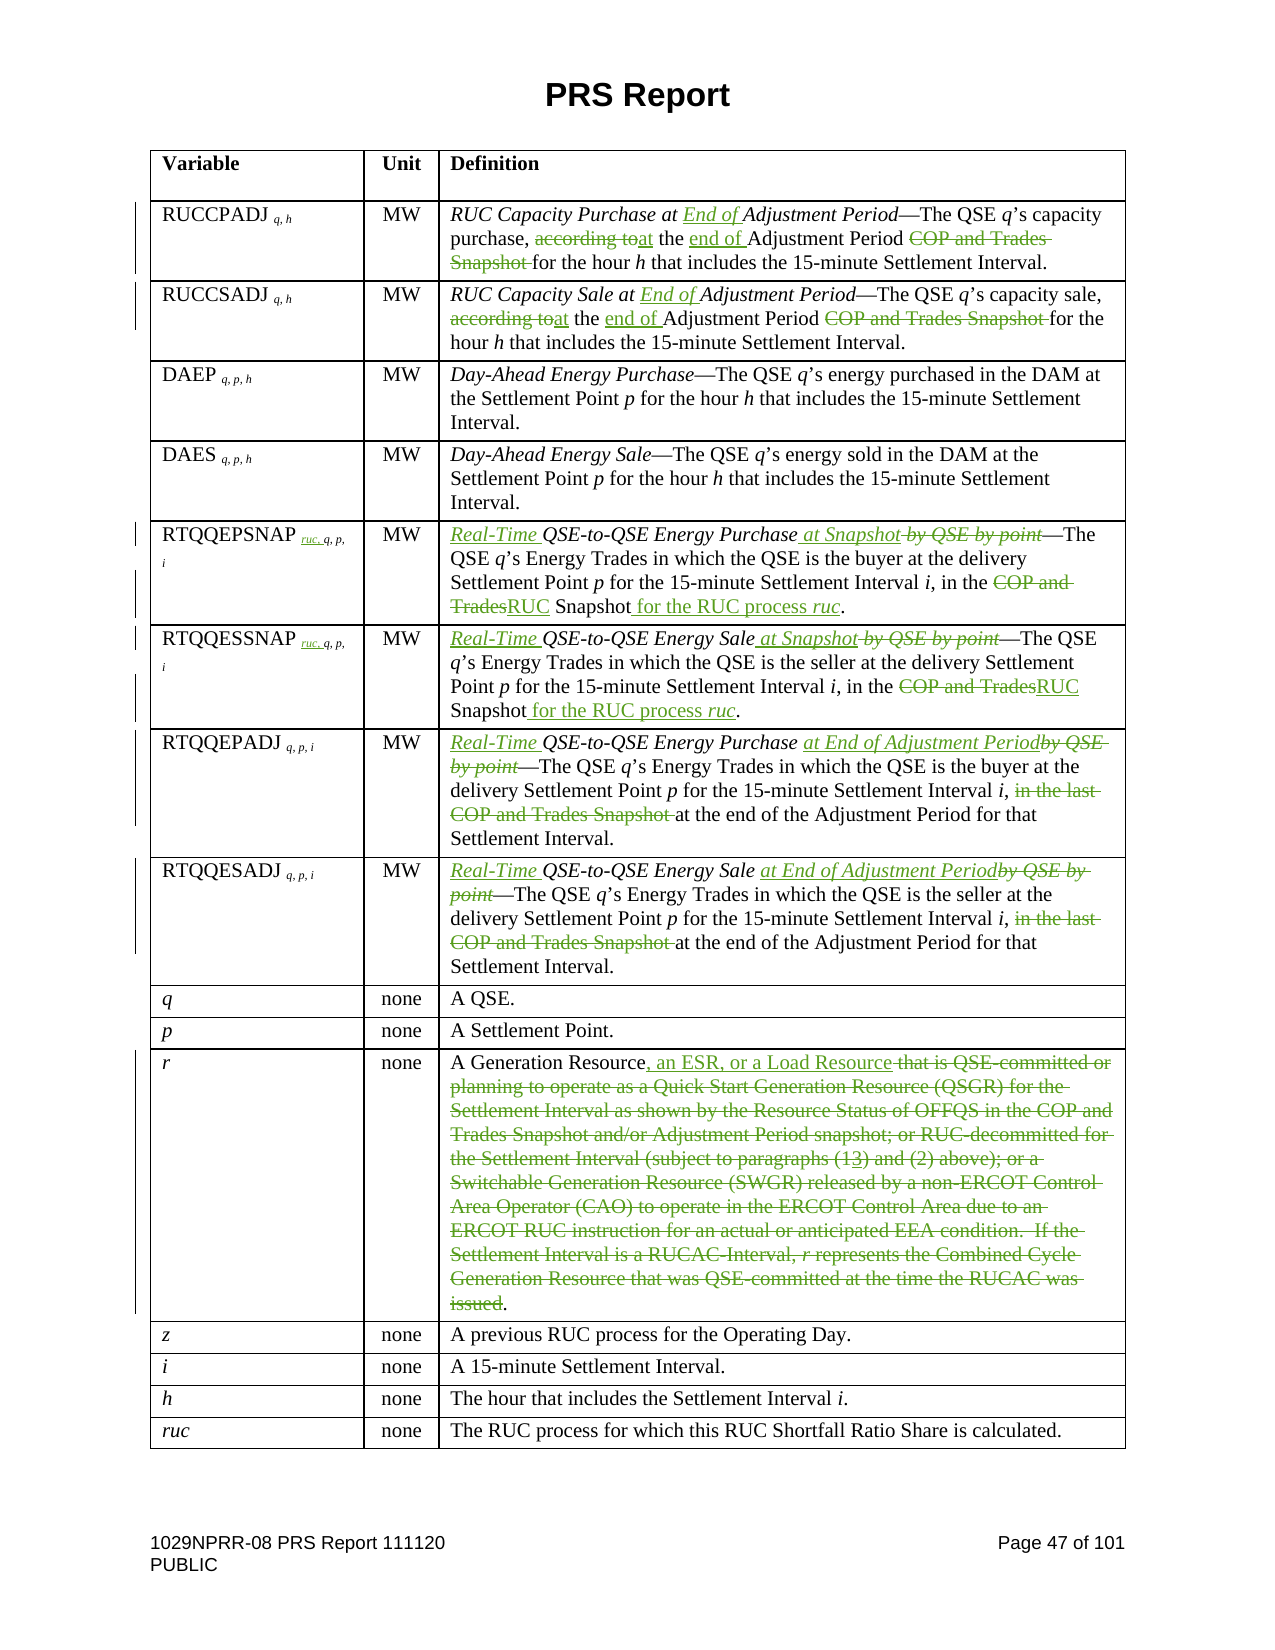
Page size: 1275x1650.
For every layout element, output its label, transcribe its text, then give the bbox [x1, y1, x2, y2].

table_header Unit [365, 151, 438, 200]
table_cell RTQQESSNAP q, p, i [151, 626, 363, 728]
table_cell MW [365, 202, 438, 280]
table_cell MW [365, 626, 438, 728]
table_cell RTQQEPADJ q, p, i [151, 730, 363, 856]
table_cell QSE-to-QSE Energy Sale—The QSE q’s Energy Trades in which the QSE is the seller at the delivery Settlement Point p for the 15-minute Settlement Interval i, in the Snapshot. [440, 626, 1125, 728]
table_cell RTQQEPSNAP q, p, i [151, 522, 363, 624]
table_cell MW [365, 362, 438, 440]
table_cell QSE-to-QSE Energy Sale —The QSE q’s Energy Trades in which the QSE is the seller at the delivery Settlement Point p for the 15-minute Settlement Interval i, at the end of the Adjustment Period for that Settlement Interval. [440, 858, 1125, 984]
table_cell RUCCPADJ q, h [151, 202, 363, 280]
table_cell MW [365, 442, 438, 520]
table_cell none [365, 1354, 438, 1384]
table_cell MW [365, 730, 438, 856]
table_cell i [151, 1354, 363, 1384]
table_cell A Settlement Point. [440, 1018, 1125, 1048]
table_cell RUC Capacity Purchase at Adjustment Period—The QSE q’s capacity purchase, the Adjustment Period for the hour h that includes the 15-minute Settlement Interval. [440, 202, 1125, 280]
table_cell q [151, 986, 363, 1016]
table_cell A previous RUC process for the Operating Day. [440, 1322, 1125, 1353]
table_cell Day-Ahead Energy Sale—The QSE q’s energy sold in the DAM at the Settlement Point p for the hour h that includes the 15-minute Settlement Interval. [440, 442, 1125, 520]
table_cell h [151, 1386, 363, 1416]
table_cell DAEP q, p, h [151, 362, 363, 440]
table_cell QSE-to-QSE Energy Purchase—The QSE q’s Energy Trades in which the QSE is the buyer at the delivery Settlement Point p for the 15-minute Settlement Interval i, in the Snapshot. [440, 522, 1125, 624]
table_cell none [365, 986, 438, 1016]
table_cell The hour that includes the Settlement Interval i. [440, 1386, 1125, 1416]
table_cell MW [365, 858, 438, 984]
table_cell none [365, 1050, 438, 1321]
table_cell r [151, 1050, 363, 1321]
table_cell ruc [151, 1418, 363, 1448]
table_cell RUCCSADJ q, h [151, 282, 363, 360]
table_cell A QSE. [440, 986, 1125, 1016]
table_cell Day-Ahead Energy Purchase—The QSE q’s energy purchased in the DAM at the Settlement Point p for the hour h that includes the 15-minute Settlement Interval. [440, 362, 1125, 440]
table_cell DAES q, p, h [151, 442, 363, 520]
table_cell The RUC process for which this RUC Shortfall Ratio Share is calculated. [440, 1418, 1125, 1448]
table_cell none [365, 1418, 438, 1448]
table_cell z [151, 1322, 363, 1353]
table_cell none [365, 1386, 438, 1416]
table_cell p [151, 1018, 363, 1048]
table_cell MW [365, 522, 438, 624]
table_header Variable [151, 151, 363, 200]
table_cell none [365, 1018, 438, 1048]
table_header Definition [440, 151, 1125, 200]
table_cell A Generation Resource. [440, 1050, 1125, 1321]
table_cell QSE-to-QSE Energy Purchase —The QSE q’s Energy Trades in which the QSE is the buyer at the delivery Settlement Point p for the 15-minute Settlement Interval i, at the end of the Adjustment Period for that Settlement Interval. [440, 730, 1125, 856]
table_cell RTQQESADJ q, p, i [151, 858, 363, 984]
table_cell A 15-minute Settlement Interval. [440, 1354, 1125, 1384]
table_cell MW [365, 282, 438, 360]
table_cell none [365, 1322, 438, 1353]
table_cell RUC Capacity Sale at Adjustment Period—The QSE q’s capacity sale, the Adjustment Period for the hour h that includes the 15-minute Settlement Interval. [440, 282, 1125, 360]
